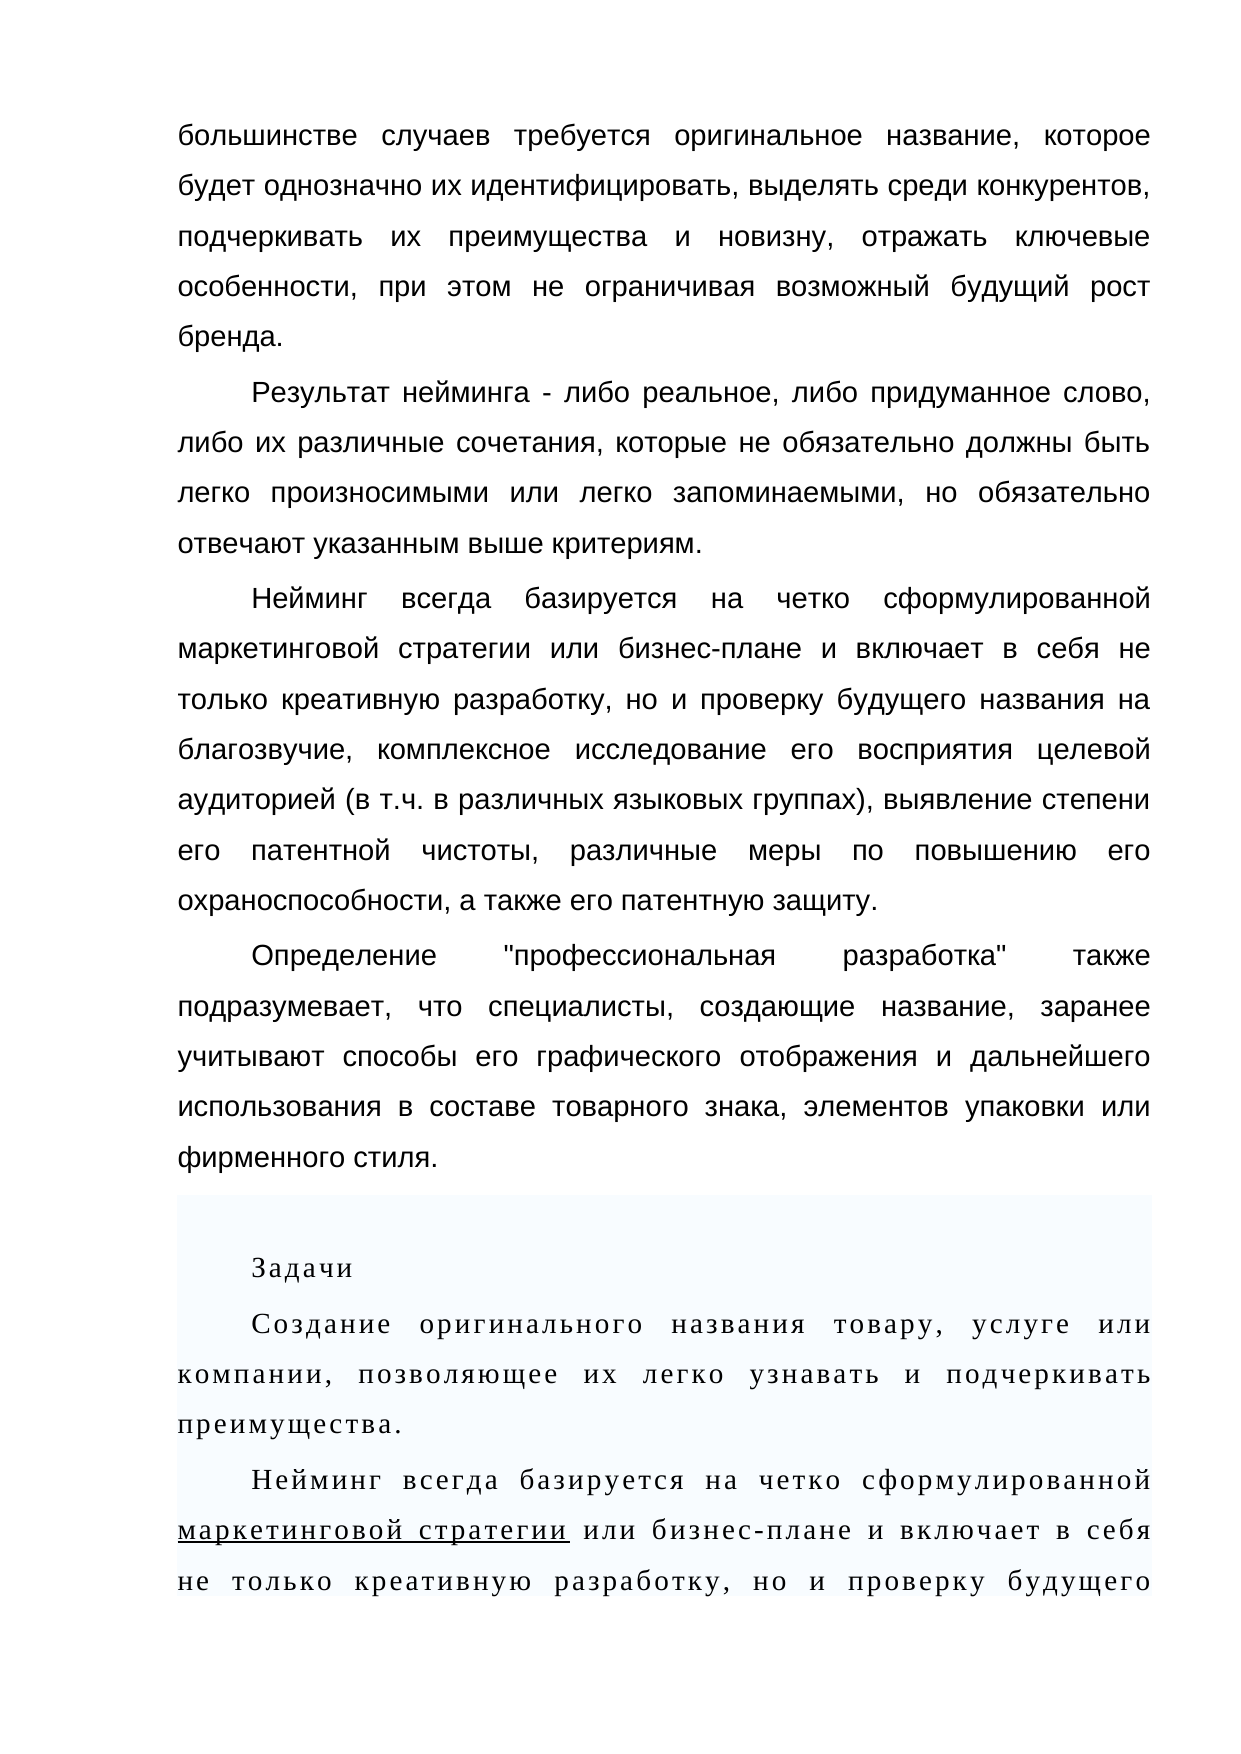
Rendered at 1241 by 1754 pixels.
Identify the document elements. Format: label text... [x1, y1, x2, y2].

subtitle Задачи [177, 1251, 1152, 1284]
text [177, 118, 1152, 353]
text Определение "профессиональная разработка" также подразумевает, что специалисты, создающие название, заранее учитывают способы его графического отображения и дальнейшего использования в составе товарного знака, элементов упаковки или фирменного стиля. [177, 938, 1152, 1173]
text Результат нейминга - либо реальное, либо придуманное слово, либо их различные сочетания, которые не обязательно должны быть легко произносимыми или легко запоминаемыми, но обязательно отвечают указанным выше критериям. [177, 375, 1152, 559]
text Создание оригинального названия товару, услуге или компании, позволяющее их легко узнавать и подчеркивать преимущества. [177, 1306, 1152, 1440]
text Нейминг всегда базируется на четко сформулированной маркетинговой стратегии или бизнес-плане и включает в себя не только креативную разработку, но и проверку будущего названия на благозвучие, комплексное исследование его восприятия целевой аудиторией (в т.ч. в различных языковых группах), выявление степени его патентной чистоты, различные меры по повышению его охраноспособности, а также его патентную защиту. [177, 581, 1152, 917]
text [177, 1462, 1152, 1596]
